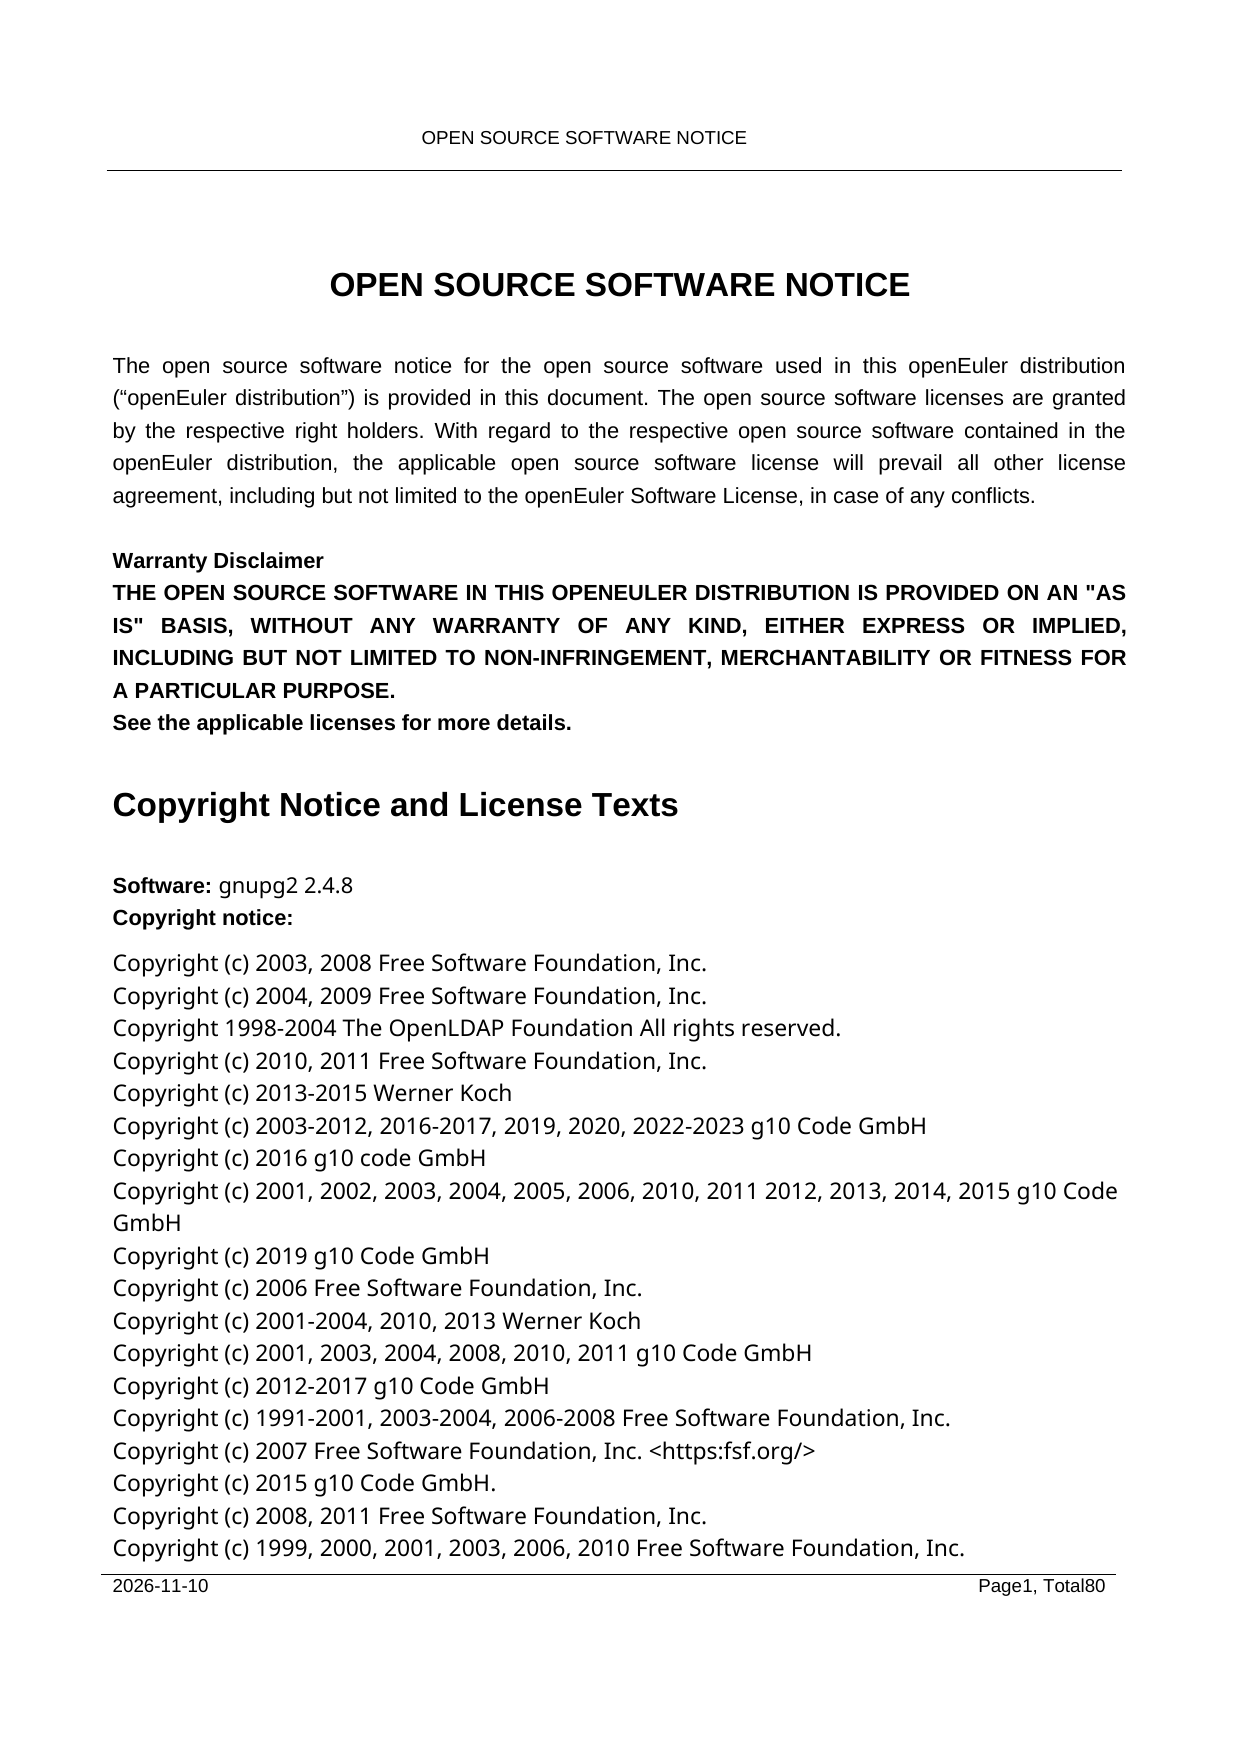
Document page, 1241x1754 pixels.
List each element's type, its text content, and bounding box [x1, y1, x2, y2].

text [112, 947, 1128, 1564]
title Software: gnupg2 2.4.8 [112, 869, 1128, 901]
text Copyright notice: [112, 901, 1128, 934]
text OPEN SOURCE SOFTWARE NOTICE [112, 251, 1128, 316]
text Copyright Notice and License Texts [112, 771, 1128, 836]
text The open source software notice for the open source software used in this openEuler distribution (“openEuler distribution”) is provided in this document. The open source software licenses are granted by the respective right holders. With regard to the respective open source software contained in the openEuler distribution, the applicable open source software license will prevail all other license agreement, including but not limited to the openEuler Software License, in case of any conflicts. [112, 349, 1128, 511]
text THE OPEN SOURCE SOFTWARE IN THIS OPENEULER DISTRIBUTION IS PROVIDED ON AN "AS IS" BASIS, WITHOUT ANY WARRANTY OF ANY KIND, EITHER EXPRESS OR IMPLIED, INCLUDING BUT NOT LIMITED TO NON-INFRINGEMENT, MERCHANTABILITY OR FITNESS FOR A PARTICULAR PURPOSE. See the applicable licenses for more details. [112, 576, 1128, 739]
text Warranty Disclaimer [112, 544, 1128, 576]
